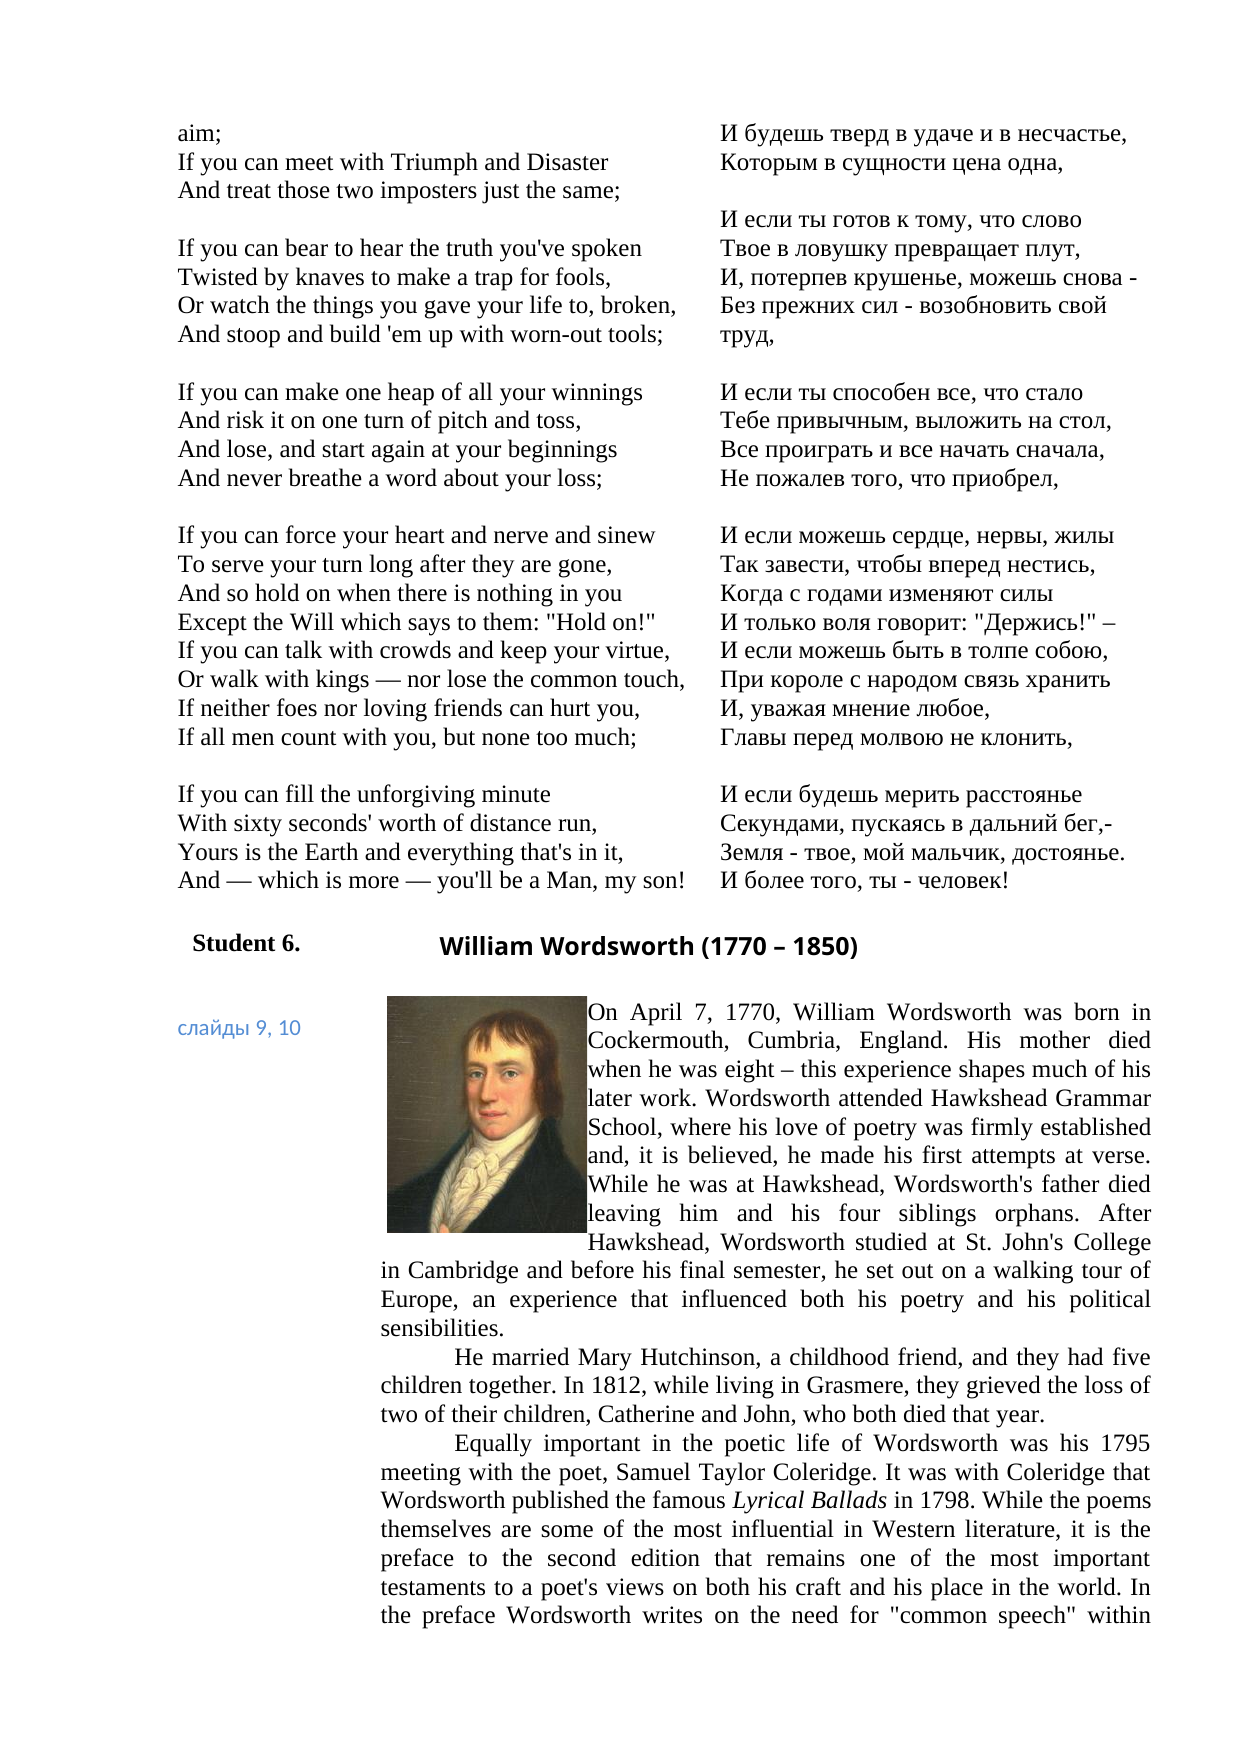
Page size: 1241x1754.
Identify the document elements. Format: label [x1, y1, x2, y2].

table_cell [709, 118, 1163, 928]
picture [387, 996, 588, 1233]
table_cell [166, 929, 369, 1629]
table_cell [369, 929, 1163, 1629]
table_cell [166, 118, 709, 928]
